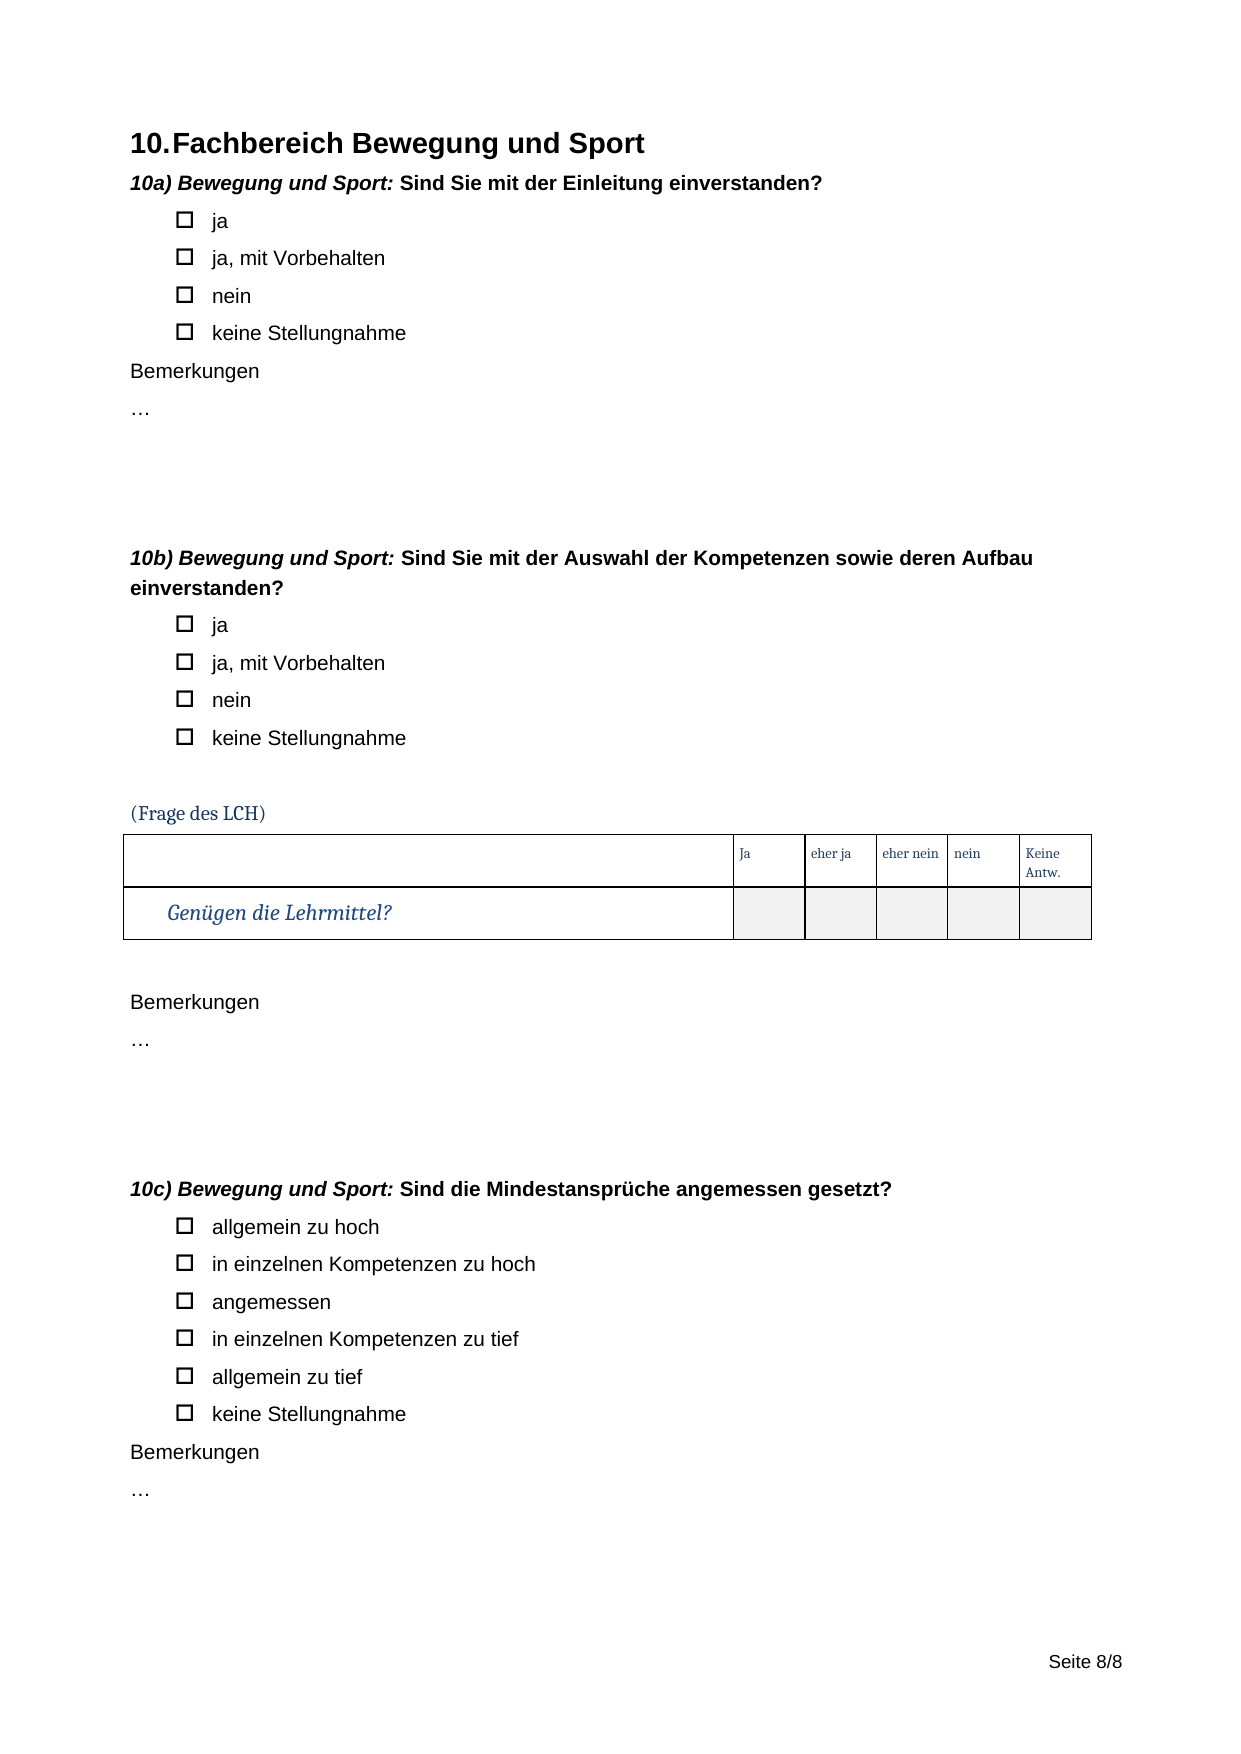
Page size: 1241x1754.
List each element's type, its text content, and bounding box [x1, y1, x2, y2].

list 10a) Bewegung und Sport: Sind Sie mit der Einleitung einverstanden? [130, 167, 1122, 197]
table_header [124, 835, 733, 886]
table_cell [877, 888, 947, 939]
text ja, mit Vorbehalten [174, 647, 1122, 676]
table_header eher nein [877, 835, 947, 886]
subtitle Fachbereich Bewegung und Sport [130, 130, 1122, 159]
text keine Stellungnahme [174, 317, 1122, 347]
text keine Stellungnahme [174, 1398, 1122, 1427]
text … [130, 1023, 1122, 1052]
text in einzelnen Kompetenzen zu tief [174, 1323, 1122, 1352]
text angemessen [174, 1286, 1122, 1315]
text allgemein zu tief [174, 1361, 1122, 1390]
text Bemerkungen [130, 986, 1122, 1015]
table_cell [948, 888, 1019, 939]
text Bemerkungen [130, 355, 1122, 384]
text … [130, 392, 1122, 422]
text allgemein zu hoch [174, 1211, 1122, 1240]
text keine Stellungnahme [174, 722, 1122, 751]
table_header nein [948, 835, 1019, 886]
table_cell [734, 888, 804, 939]
table_header eher ja [806, 835, 876, 886]
text Bemerkungen [130, 1436, 1122, 1465]
table_cell Genügen die Lehrmittel? [124, 888, 733, 939]
text ja [174, 609, 1122, 638]
table_cell [806, 888, 876, 939]
text ja, mit Vorbehalten [174, 242, 1122, 272]
table_cell [1020, 888, 1091, 939]
table_header Keine Antw. [1020, 835, 1091, 886]
text 10b) Bewegung und Sport: Sind Sie mit der Auswahl der Kompetenzen sowie deren Aufbau einverstanden? [130, 542, 1122, 601]
text … [130, 1473, 1122, 1502]
text (Frage des LCH) [130, 797, 1122, 826]
text in einzelnen Kompetenzen zu hoch [174, 1248, 1122, 1277]
text 10c) Bewegung und Sport: Sind die Mindestansprüche angemessen gesetzt? [130, 1173, 1122, 1202]
text nein [174, 684, 1122, 713]
table_header Ja [734, 835, 804, 886]
text nein [174, 280, 1122, 309]
text ja [174, 205, 1122, 234]
